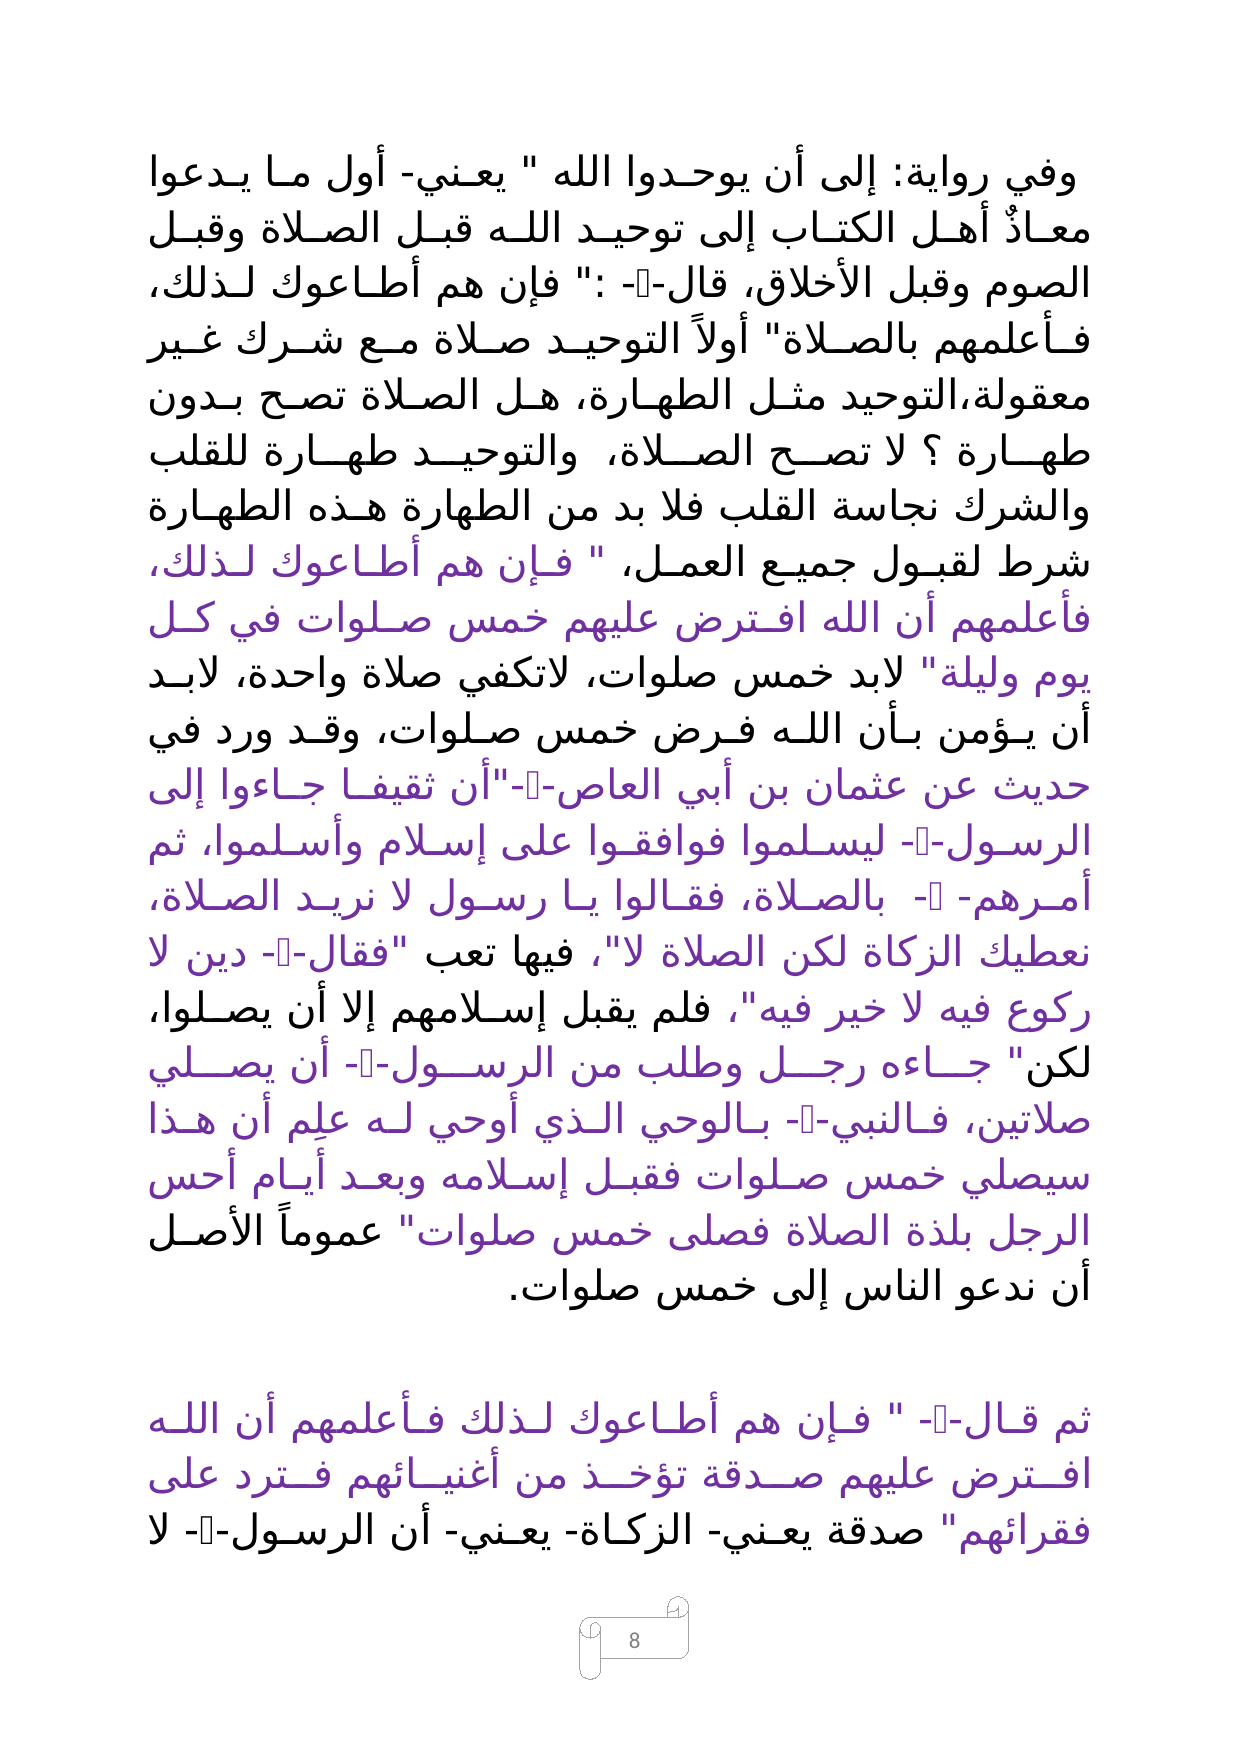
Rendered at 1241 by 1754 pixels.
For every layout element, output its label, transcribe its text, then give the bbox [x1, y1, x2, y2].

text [148, 1339, 1093, 1554]
text وفي رواية: إلى أن يوحدوا الله " يعني- أول ما يدعوا معاذٌ أهل الكتاب إلى توحيد الله قبل الصلاة وقبل الصوم وقبل الأخلاق، قال-- :" فإن هم أطاعوك لذلك، فأعلمهم بالصلاة" أولاً التوحيد صلاة مع شرك غير معقولة،التوحيد مثل الطهارة، هل الصلاة تصح بدون طهارة ؟ لا تصح الصلاة، والتوحيد طهارة للقلب والشرك نجاسة القلب فلا بد من الطهارة هذه الطهارة شرط لقبول جميع العمل، " فإن هم أطاعوك لذلك، فأعلمهم أن الله افترض عليهم خمس صلوات في كل يوم وليلة" لابد خمس صلوات، لاتكفي صلاة واحدة، لابد أن يؤمن بأن الله فرض خمس صلوات، وقد ورد في حديث عن عثمان بن أبي العاص--"أن ثقيفا جاءوا إلى الرسول-- ليسلموا فوافقوا على إسلام وأسلموا، ثم أمرهم- - بالصلاة، فقالوا يا رسول لا نريد الصلاة، نعطيك الزكاة لكن الصلاة لا"، فيها تعب "فقال-- دين لا ركوع فيه لا خير فيه"، فلم يقبل إسلامهم إلا أن يصلوا، لكن" جاءه رجل وطلب من الرسول-- أن يصلي صلاتين، فالنبي-- بالوحي الذي أوحي له علِم أن هذا سيصلي خمس صلوات فقبل إسلامه وبعد أيام أحس الرجل بلذة الصلاة فصلى خمس صلوات" عموماً الأصل أن ندعو الناس إلى خمس صلوات. [148, 148, 1093, 1311]
